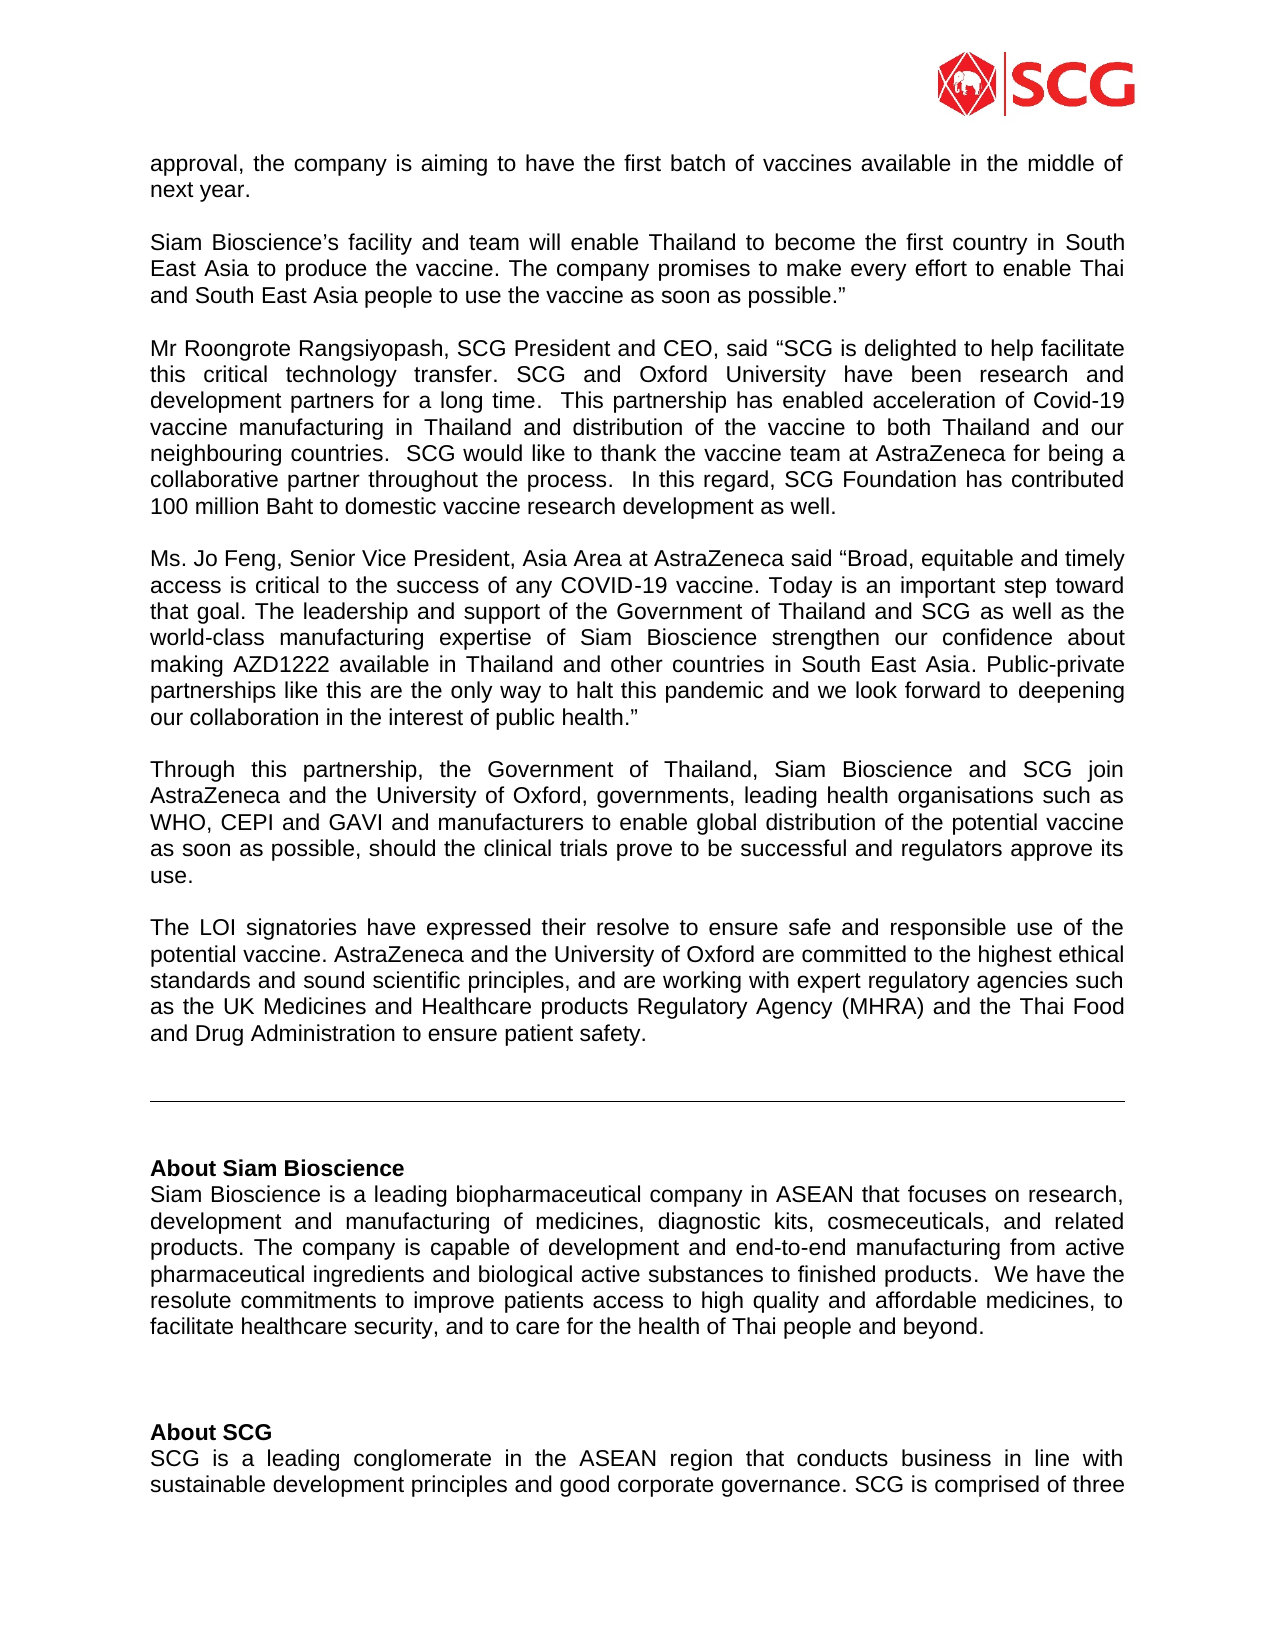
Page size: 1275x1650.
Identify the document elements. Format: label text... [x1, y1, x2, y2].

text About Siam Bioscience [150, 1155, 1125, 1181]
text Siam Bioscience is a leading biopharmaceutical company in ASEAN that focuses on research, development and manufacturing of medicines, diagnostic kits, cosmeceuticals, and related products. The company is capable of development and end-to-end manufacturing from active pharmaceutical ingredients and biological active substances to finished products. We have the resolute commitments to improve patients access to high quality and affordable medicines, to facilitate healthcare security, and to care for the health of Thai people and beyond. [150, 1181, 1125, 1339]
text Through this partnership, the Government of Thailand, Siam Bioscience and SCG join AstraZeneca and the University of Oxford, governments, leading health organisations such as WHO, CEPI and GAVI and manufacturers to enable global distribution of the potential vaccine as soon as possible, should the clinical trials prove to be successful and regulators approve its use. [150, 756, 1125, 888]
text The LOI signatories have expressed their resolve to ensure safe and responsible use of the potential vaccine. AstraZeneca and the University of Oxford are committed to the highest ethical standards and sound scientific principles, and are working with expert regulatory agencies such as the UK Medicines and Healthcare products Regulatory Agency (MHRA) and the Thai Food and Drug Administration to ensure patient safety. [150, 914, 1125, 1046]
picture [906, 18, 1159, 147]
text Siam Bioscience’s facility and team will enable Thailand to become the first country in South East Asia to produce the vaccine. The company promises to make every effort to enable Thai and South East Asia people to use the vaccine as soon as possible.” [150, 229, 1125, 308]
text Mr Roongrote Rangsiyopash, SCG President and CEO, said “SCG is delighted to help facilitate this critical technology transfer. SCG and Oxford University have been research and development partners for a long time. This partnership has enabled acceleration of Covid-19 vaccine manufacturing in Thailand and distribution of the vaccine to both Thailand and our neighbouring countries. SCG would like to thank the vaccine team at AstraZeneca for being a collaborative partner throughout the process. In this regard, SCG Foundation has contributed 100 million Baht to domestic vaccine research development as well. [150, 334, 1125, 519]
text About SCG [150, 1419, 1125, 1445]
text Ms. Jo Feng, Senior Vice President, Asia Area at AstraZeneca said “Broad, equitable and timely access is critical to the success of any COVID-19 vaccine. Today is an important step toward that goal. The leadership and support of the Government of Thailand and SCG as well as the world-class manufacturing expertise of Siam Bioscience strengthen our confidence about making AZD1222 available in Thailand and other countries in South East Asia. Public-private partnerships like this are the only way to halt this pandemic and we look forward to deepening our collaboration in the interest of public health.” [150, 545, 1125, 730]
